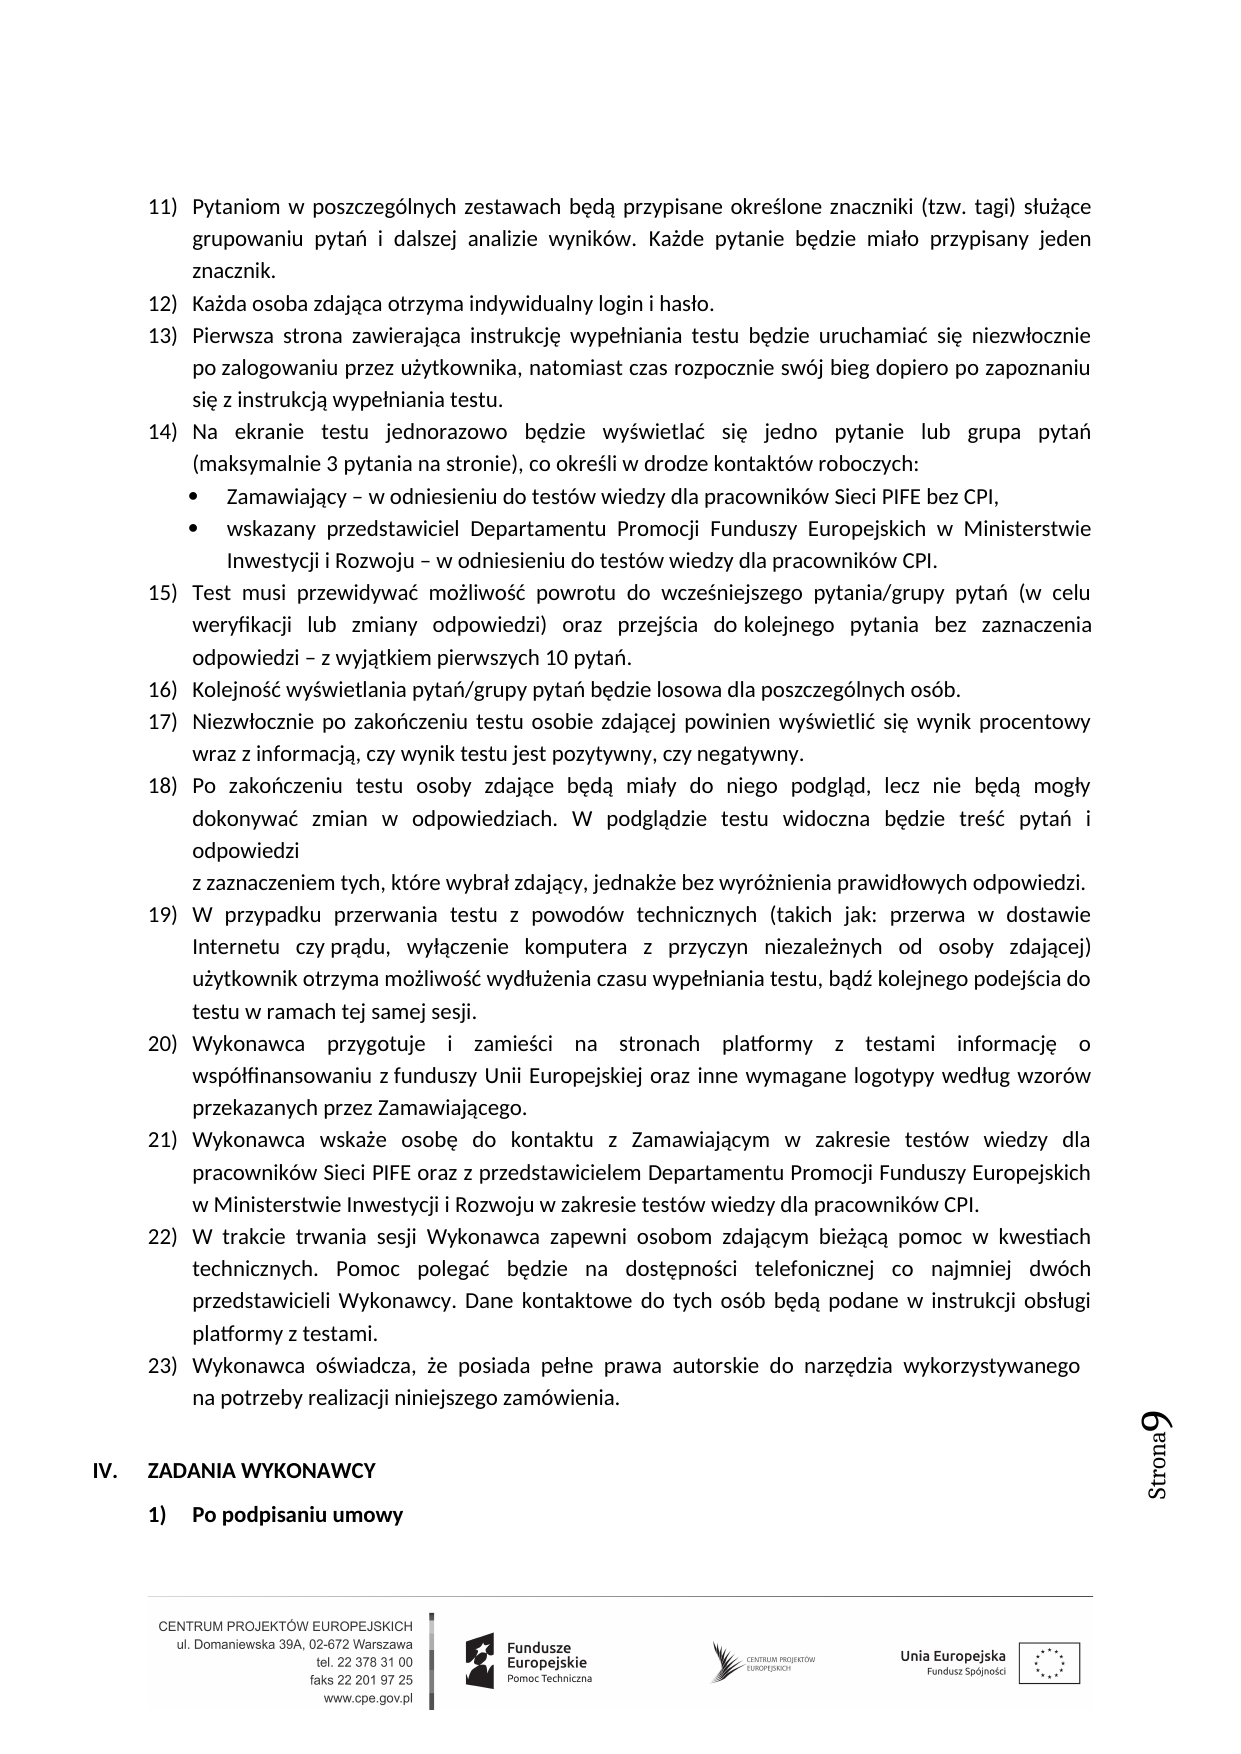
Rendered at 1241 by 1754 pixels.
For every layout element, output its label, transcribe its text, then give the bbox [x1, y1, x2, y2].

list Pytaniom w poszczególnych zestawach będą przypisane określone znaczniki (tzw. tagi) służące grupowaniu pytań i dalszej analizie wyników. Każde pytanie będzie miało przypisany jeden znacznik. [148, 192, 1093, 284]
list Na ekranie testu jednorazowo będzie wyświetlać się jedno pytanie lub grupa pytań (maksymalnie 3 pytania na stronie), co określi w drodze kontaktów roboczych: [148, 417, 1093, 478]
picture [147, 1596, 1094, 1710]
list Wykonawca oświadcza, że posiada pełne prawa autorskie do narzędzia wykorzystywanego na potrzeby realizacji niniejszego zamówienia. [148, 1351, 1093, 1411]
list Po podpisaniu umowy [148, 1500, 1093, 1528]
list Niezwłocznie po zakończeniu testu osobie zdającej powinien wyświetlić się wynik procentowy wraz z informacją, czy wynik testu jest pozytywny, czy negatywny. [148, 707, 1093, 767]
list ZADANIA WYKONAWCY [118, 1456, 1093, 1484]
list Kolejność wyświetlania pytań/grupy pytań będzie losowa dla poszczególnych osób. [148, 675, 1093, 703]
list Po zakończeniu testu osoby zdające będą miały do niego podgląd, lecz nie będą mogły dokonywać zmian w odpowiedziach. W podglądzie testu widoczna będzie treść pytań i odpowiedzi z zaznaczeniem tych, które wybrał zdający, jednakże bez wyróżnienia prawidłowych odpowiedzi. [148, 771, 1093, 896]
list wskazany przedstawiciel Departamentu Promocji Funduszy Europejskich w Ministerstwie Inwestycji i Rozwoju – w odniesieniu do testów wiedzy dla pracowników CPI. [189, 514, 1093, 574]
list W trakcie trwania sesji Wykonawca zapewni osobom zdającym bieżącą pomoc w kwestiach technicznych. Pomoc polegać będzie na dostępności telefonicznej co najmniej dwóch przedstawicieli Wykonawcy. Dane kontaktowe do tych osób będą podane w instrukcji obsługi platformy z testami. [148, 1222, 1093, 1347]
list W przypadku przerwania testu z powodów technicznych (takich jak: przerwa w dostawie Internetu czy prądu, wyłączenie komputera z przyczyn niezależnych od osoby zdającej) użytkownik otrzyma możliwość wydłużenia czasu wypełniania testu, bądź kolejnego podejścia do testu w ramach tej samej sesji. [148, 900, 1093, 1025]
list Pierwsza strona zawierająca instrukcję wypełniania testu będzie uruchamiać się niezwłocznie po zalogowaniu przez użytkownika, natomiast czas rozpocznie swój bieg dopiero po zapoznaniu się z instrukcją wypełniania testu. [148, 321, 1093, 413]
list Wykonawca wskaże osobę do kontaktu z Zamawiającym w zakresie testów wiedzy dla pracowników Sieci PIFE oraz z przedstawicielem Departamentu Promocji Funduszy Europejskich w Ministerstwie Inwestycji i Rozwoju w zakresie testów wiedzy dla pracowników CPI. [148, 1126, 1093, 1218]
list Każda osoba zdająca otrzyma indywidualny login i hasło. [148, 289, 1093, 317]
list Wykonawca przygotuje i zamieści na stronach platformy z testami informację o współfinansowaniu z funduszy Unii Europejskiej oraz inne wymagane logotypy według wzorów przekazanych przez Zamawiającego. [148, 1029, 1093, 1121]
list Zamawiający – w odniesieniu do testów wiedzy dla pracowników Sieci PIFE bez CPI, [189, 482, 1093, 510]
list Test musi przewidywać możliwość powrotu do wcześniejszego pytania/grupy pytań (w celu weryfikacji lub zmiany odpowiedzi) oraz przejścia do kolejnego pytania bez zaznaczenia odpowiedzi – z wyjątkiem pierwszych 10 pytań. [148, 578, 1093, 671]
